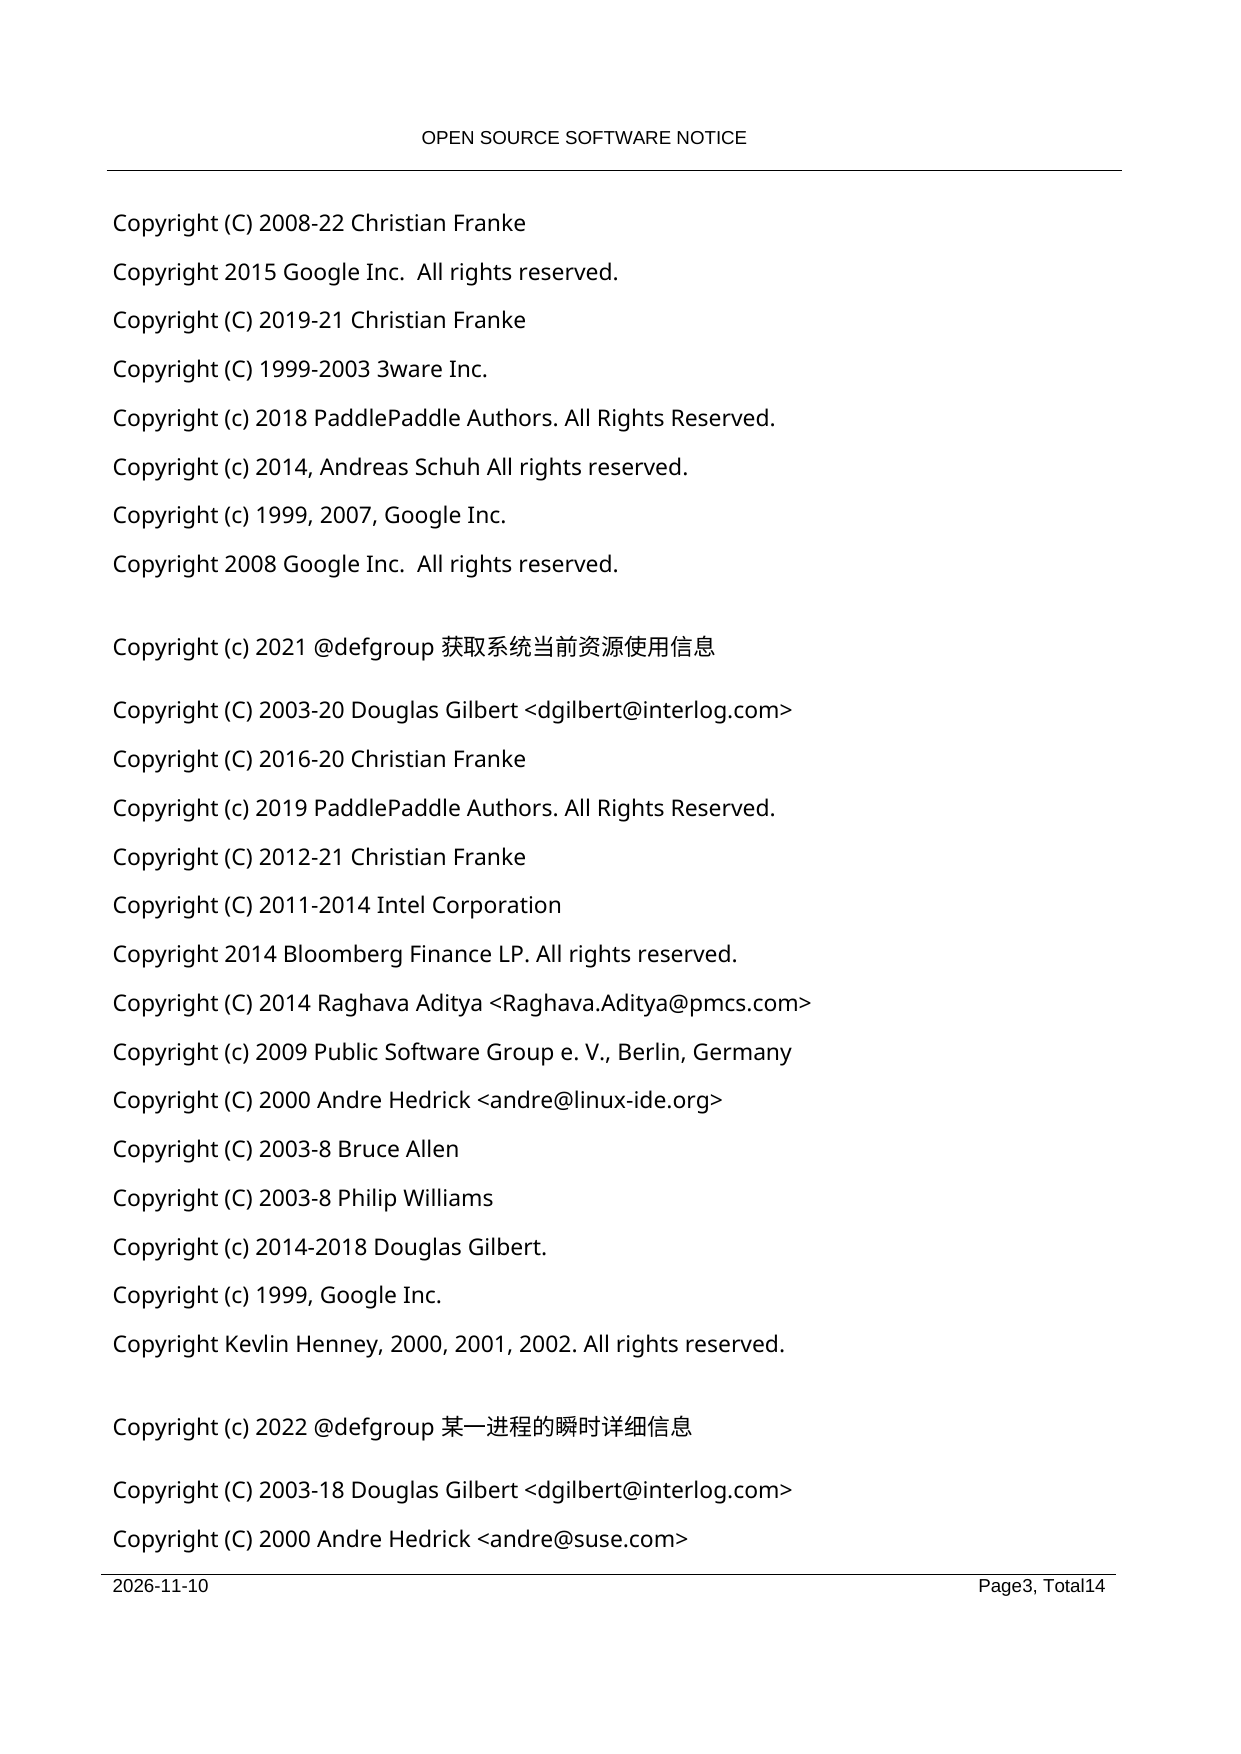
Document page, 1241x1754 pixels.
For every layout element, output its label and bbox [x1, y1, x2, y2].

text [112, 206, 1128, 1555]
